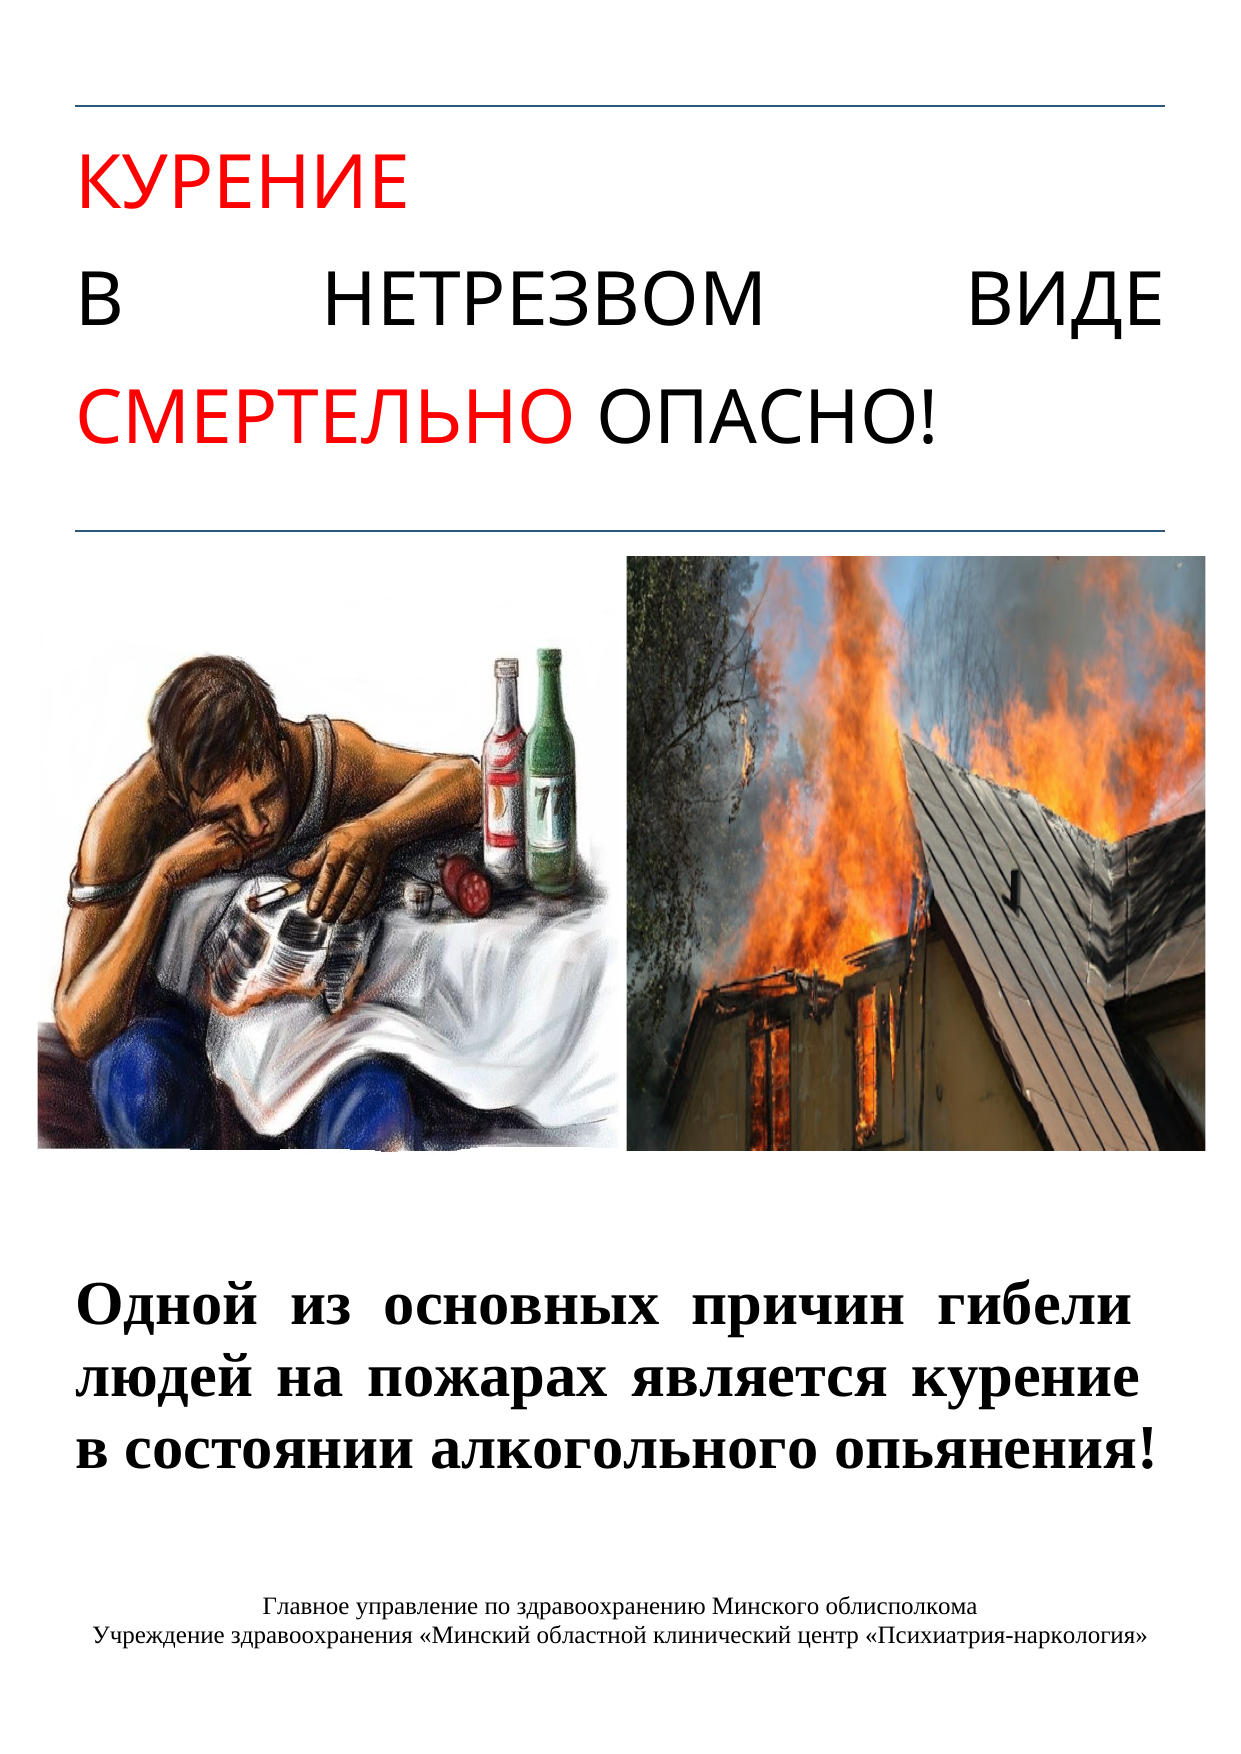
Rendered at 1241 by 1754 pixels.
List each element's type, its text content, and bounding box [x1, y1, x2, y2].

text Одной из основных причин гибели людей на пожарах является курение в состоянии алкогольного опьянения! [75, 1266, 1165, 1482]
title КУРЕНИЕ В НЕТРЕЗВОМ ВИДЕ СМЕРТЕЛЬНО ОПАСНО! [75, 107, 1165, 530]
picture [626, 556, 1206, 1151]
picture [37, 554, 619, 1154]
